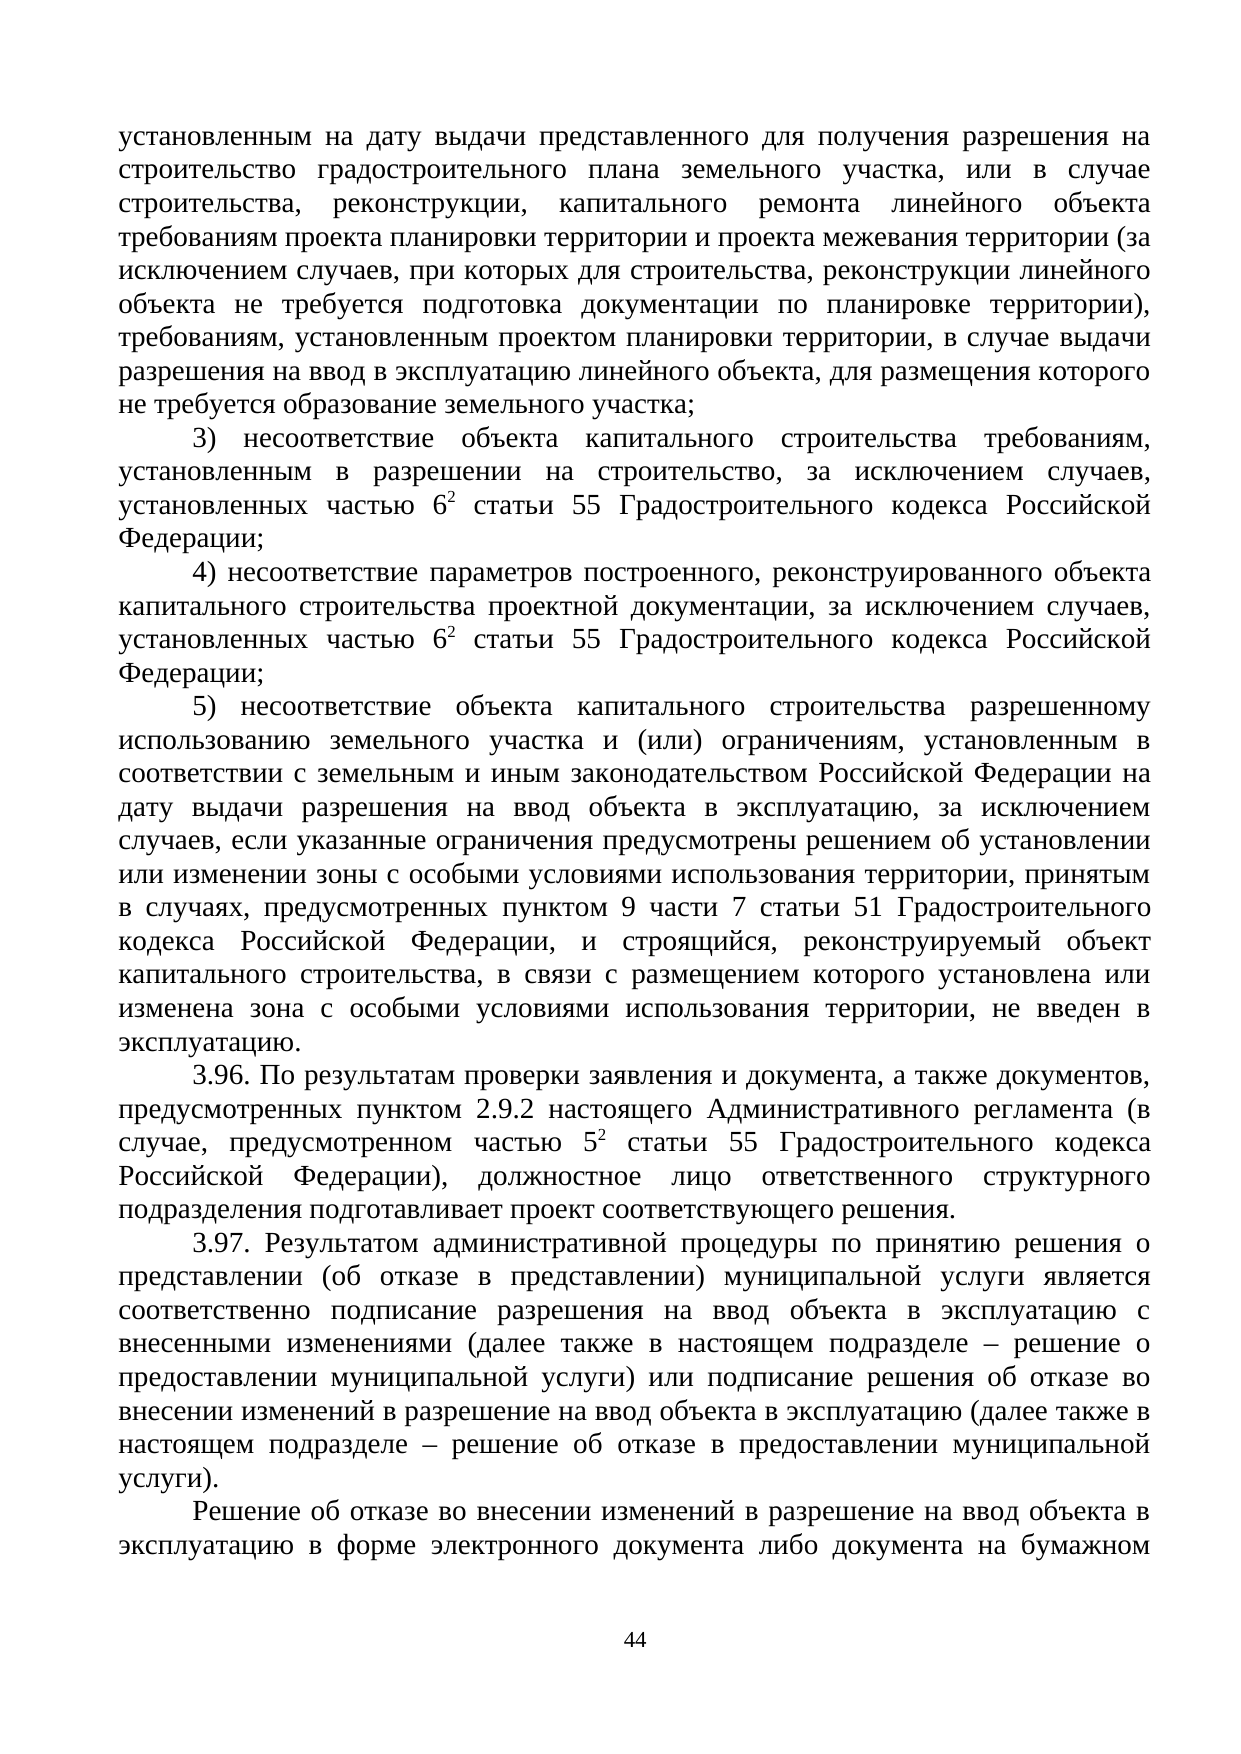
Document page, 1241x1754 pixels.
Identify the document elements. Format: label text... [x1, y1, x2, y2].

text 3) несоответствие объекта капитального строительства требованиям, установленным в разрешении на строительство, за исключением случаев, установленных частью 62 статьи 55 Градостроительного кодекса Российской Федерации; [118, 420, 1152, 554]
text 3.97. Результатом административной процедуры по принятию решения о представлении (об отказе в представлении) муниципальной услуги является соответственно подписание разрешения на ввод объекта в эксплуатацию с внесенными изменениями (далее также в настоящем подразделе – решение о предоставлении муниципальной услуги) или подписание решения об отказе во внесении изменений в разрешение на ввод объекта в эксплуатацию (далее также в настоящем подразделе – решение об отказе в предоставлении муниципальной услуги). [118, 1225, 1152, 1493]
text 3.96. По результатам проверки заявления и документа, а также документов, предусмотренных пунктом 2.9.2 настоящего Административного регламента (в случае, предусмотренном частью 52 статьи 55 Градостроительного кодекса Российской Федерации), должностное лицо ответственного структурного подразделения подготавливает проект соответствующего решения. [118, 1057, 1152, 1225]
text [118, 118, 1152, 420]
text 5) несоответствие объекта капитального строительства разрешенному использованию земельного участка и (или) ограничениям, установленным в соответствии с земельным и иным законодательством Российской Федерации на дату выдачи разрешения на ввод объекта в эксплуатацию, за исключением случаев, если указанные ограничения предусмотрены решением об установлении или изменении зоны с особыми условиями использования территории, принятым в случаях, предусмотренных пунктом 9 части 7 статьи 51 Градостроительного кодекса Российской Федерации, и строящийся, реконструируемый объект капитального строительства, в связи с размещением которого установлена или изменена зона с особыми условиями использования территории, не введен в эксплуатацию. [118, 688, 1152, 1057]
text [118, 1493, 1152, 1560]
text 4) несоответствие параметров построенного, реконструированного объекта капитального строительства проектной документации, за исключением случаев, установленных частью 62 статьи 55 Градостроительного кодекса Российской Федерации; [118, 554, 1152, 688]
